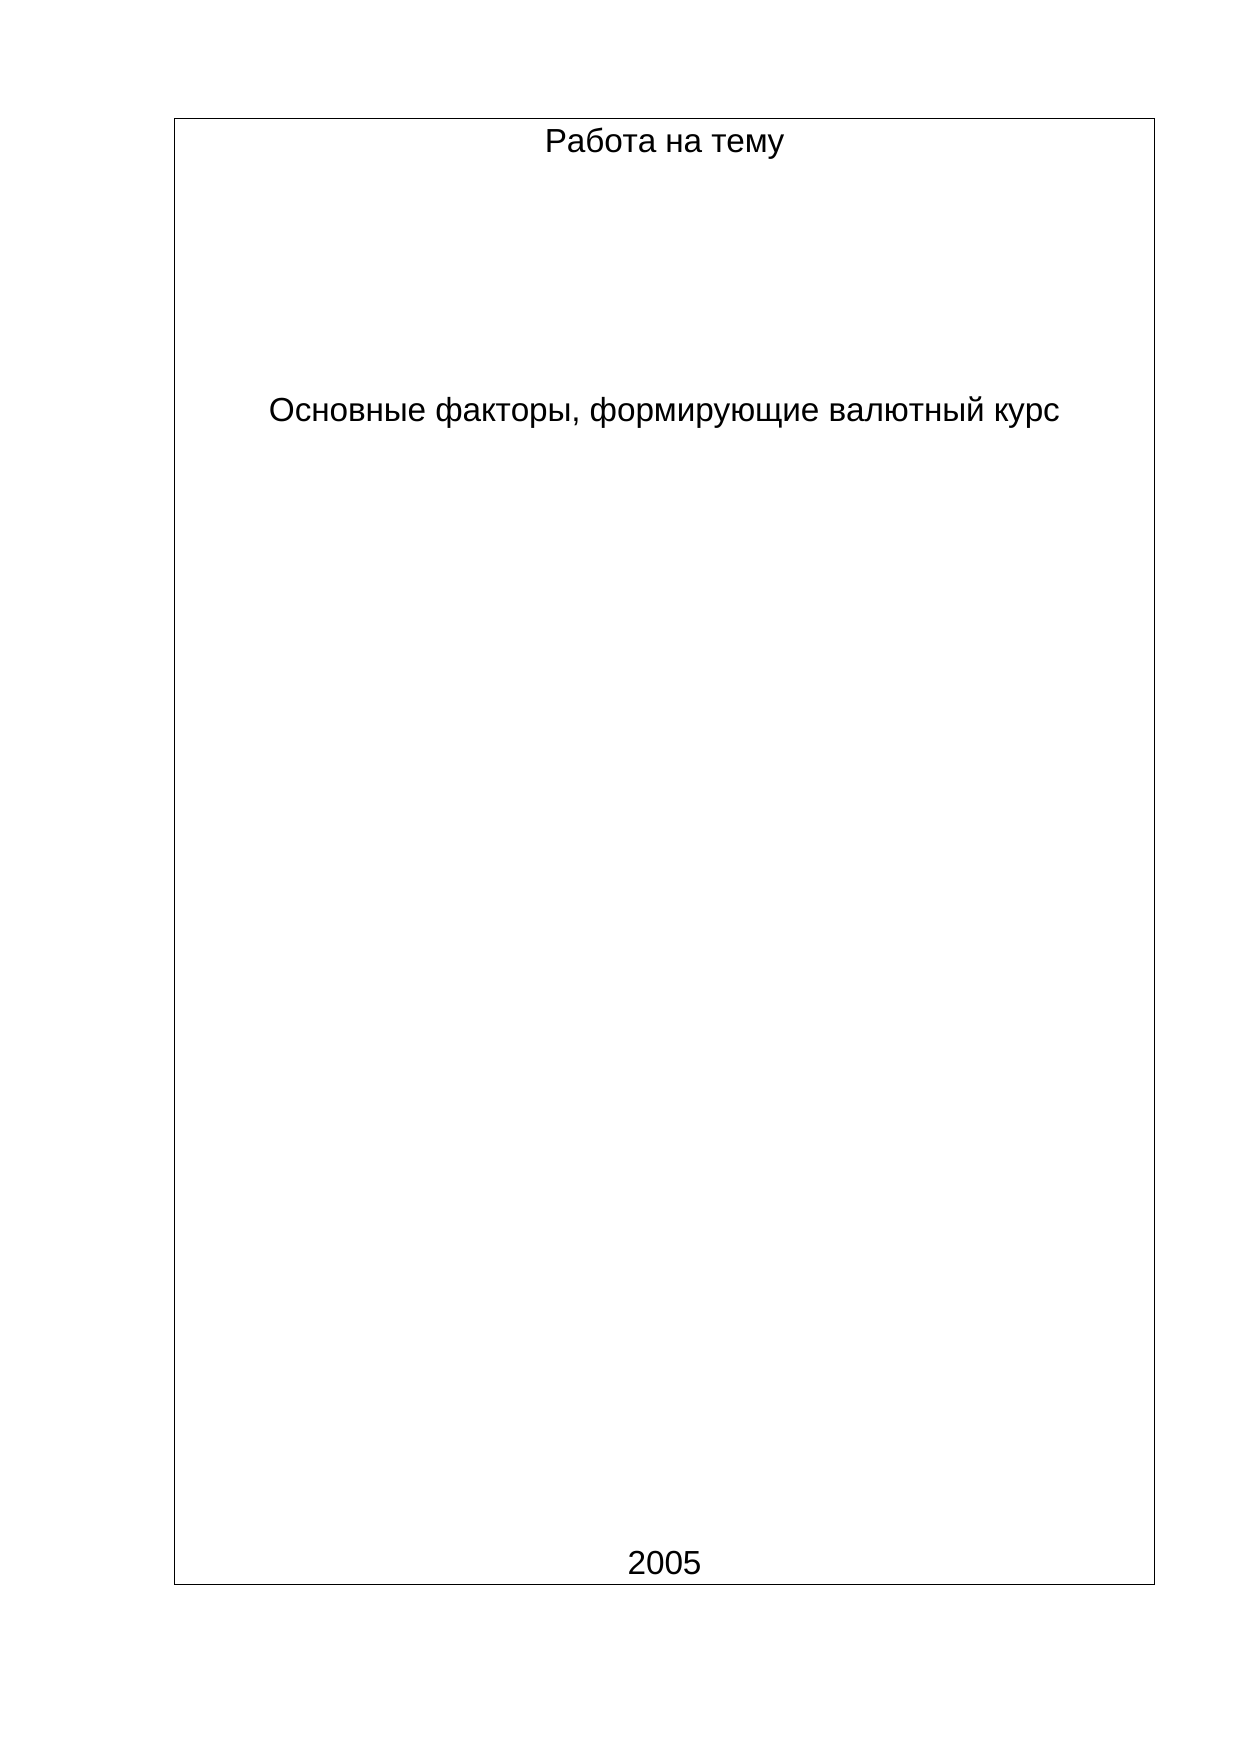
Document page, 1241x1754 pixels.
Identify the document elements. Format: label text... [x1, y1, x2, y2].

text 2005 [175, 1540, 1154, 1584]
text Работа на тему [175, 119, 1154, 160]
text Основные факторы, формирующие валютный курс [177, 390, 1152, 429]
